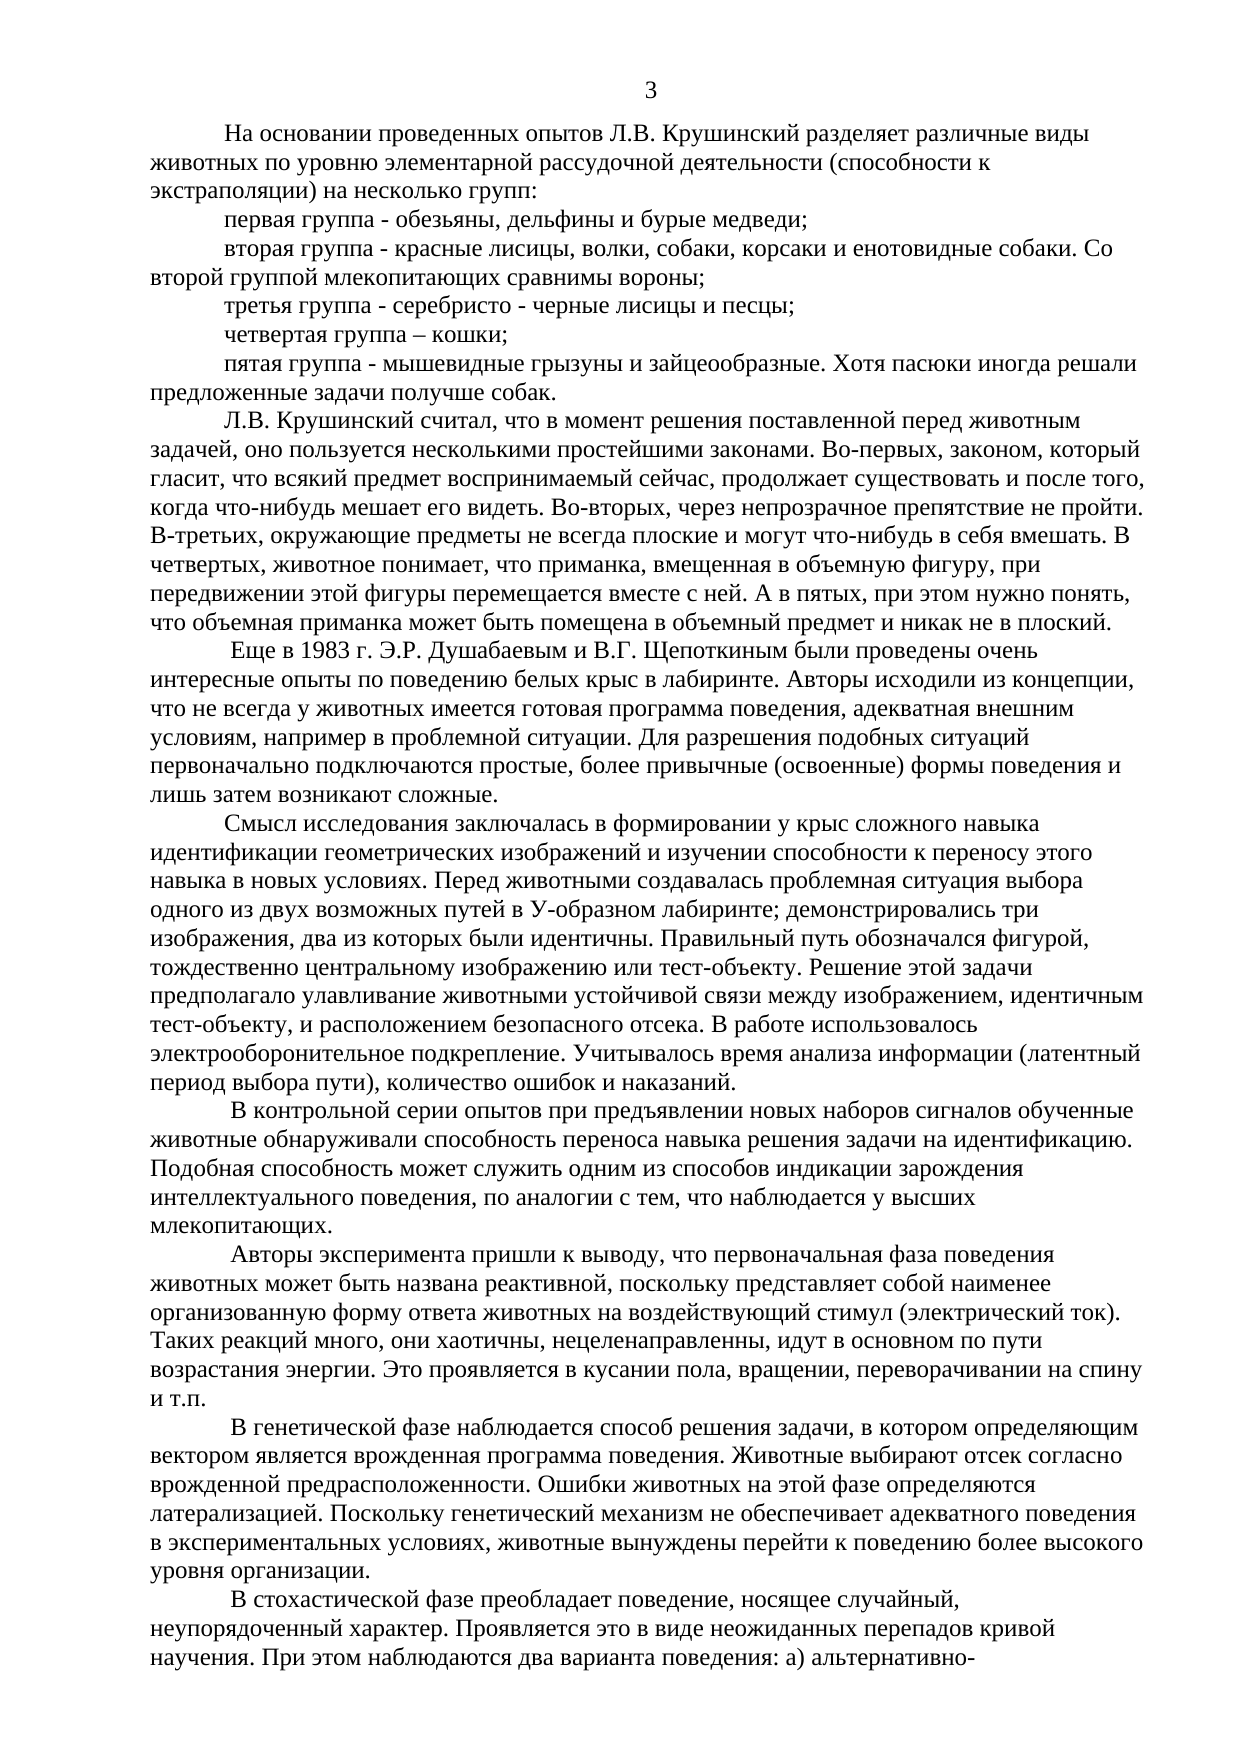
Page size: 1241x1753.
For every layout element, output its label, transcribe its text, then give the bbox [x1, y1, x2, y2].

text Л.В. Крушинский считал, что в момент решения поставленной перед животным задачей, оно пользуется несколькими простейшими законами. Во-первых, законом, который гласит, что всякий предмет воспринимаемый сейчас, продолжает существовать и после того, когда что-нибудь мешает его видеть. Во-вторых, через непрозрачное препятствие не пройти. В-третьих, окружающие предметы не всегда плоские и могут что-нибудь в себя вмешать. В четвертых, животное понимает, что приманка, вмещенная в объемную фигуру, при передвижении этой фигуры перемещается вместе с ней. А в пятых, при этом нужно понять, что объемная приманка может быть помещена в объемный предмет и никак не в плоский. [150, 406, 1152, 636]
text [150, 1584, 1152, 1671]
text В контрольной серии опытов при предъявлении новых наборов сигналов обученные животные обнаруживали способность переноса навыка решения задачи на идентификацию. Подобная способность может служить одним из способов индикации зарождения интеллектуального поведения, по аналогии с тем, что наблюдается у высших млекопитающих. [150, 1096, 1152, 1239]
text Еще в 1983 г. Э.Р. Душабаевым и В.Г. Щепоткиным были проведены очень интересные опыты по поведению белых крыс в лабиринте. Авторы исходили из концепции, что не всегда у животных имеется готовая программа поведения, адекватная внешним условиям, например в проблемной ситуации. Для разрешения подобных ситуаций первоначально подключаются простые, более привычные (освоенные) формы поведения и лишь затем возникают сложные. [150, 636, 1152, 808]
text Авторы эксперимента пришли к выводу, что первоначальная фаза поведения животных может быть названа реактивной, поскольку представляет собой наименее организованную форму ответа животных на воздействующий стимул (электрический ток). Таких реакций много, они хаотичны, нецеленаправленны, идут в основном по пути возрастания энергии. Это проявляется в кусании пола, вращении, переворачивании на спину и т.п. [150, 1239, 1152, 1412]
text На основании проведенных опытов Л.В. Крушинский разделяет различные виды животных по уровню элементарной рассудочной деятельности (способности к экстраполяции) на несколько групп: [150, 118, 1152, 204]
text пятая группа - мышевидные грызуны и зайцеообразные. Хотя пасюки иногда решали предложенные задачи получше собак. [150, 348, 1152, 406]
text вторая группа - красные лисицы, волки, собаки, корсаки и енотовидные собаки. Со второй группой млекопитающих сравнимы вороны; [150, 233, 1152, 291]
text четвертая группа – кошки; [150, 319, 1152, 348]
text первая группа - обезьяны, дельфины и бурые медведи; [150, 204, 1152, 233]
text В генетической фазе наблюдается способ решения задачи, в котором определяющим вектором является врожденная программа поведения. Животные выбирают отсек согласно врожденной предрасположенности. Ошибки животных на этой фазе определяются латерализацией. Поскольку генетический механизм не обеспечивает адекватного поведения в экспериментальных условиях, животные вынуждены перейти к поведению более высокого уровня организации. [150, 1412, 1152, 1584]
text Смысл исследования заключалась в формировании у крыс сложного навыка идентификации геометрических изображений и изучении способности к переносу этого навыка в новых условиях. Перед животными создавалась проблемная ситуация выбора одного из двух возможных путей в У-образном лабиринте; демонстрировались три изображения, два из которых были идентичны. Правильный путь обозначался фигурой, тождественно центральному изображению или тест-объекту. Решение этой задачи предполагало улавливание животными устойчивой связи между изображением, идентичным тест-объекту, и расположением безопасного отсека. В работе использовалось электрооборонительное подкрепление. Учитывалось время анализа информации (латентный период выбора пути), количество ошибок и наказаний. [150, 808, 1152, 1096]
text третья группа - серебристо - черные лисицы и песцы; [150, 291, 1152, 319]
